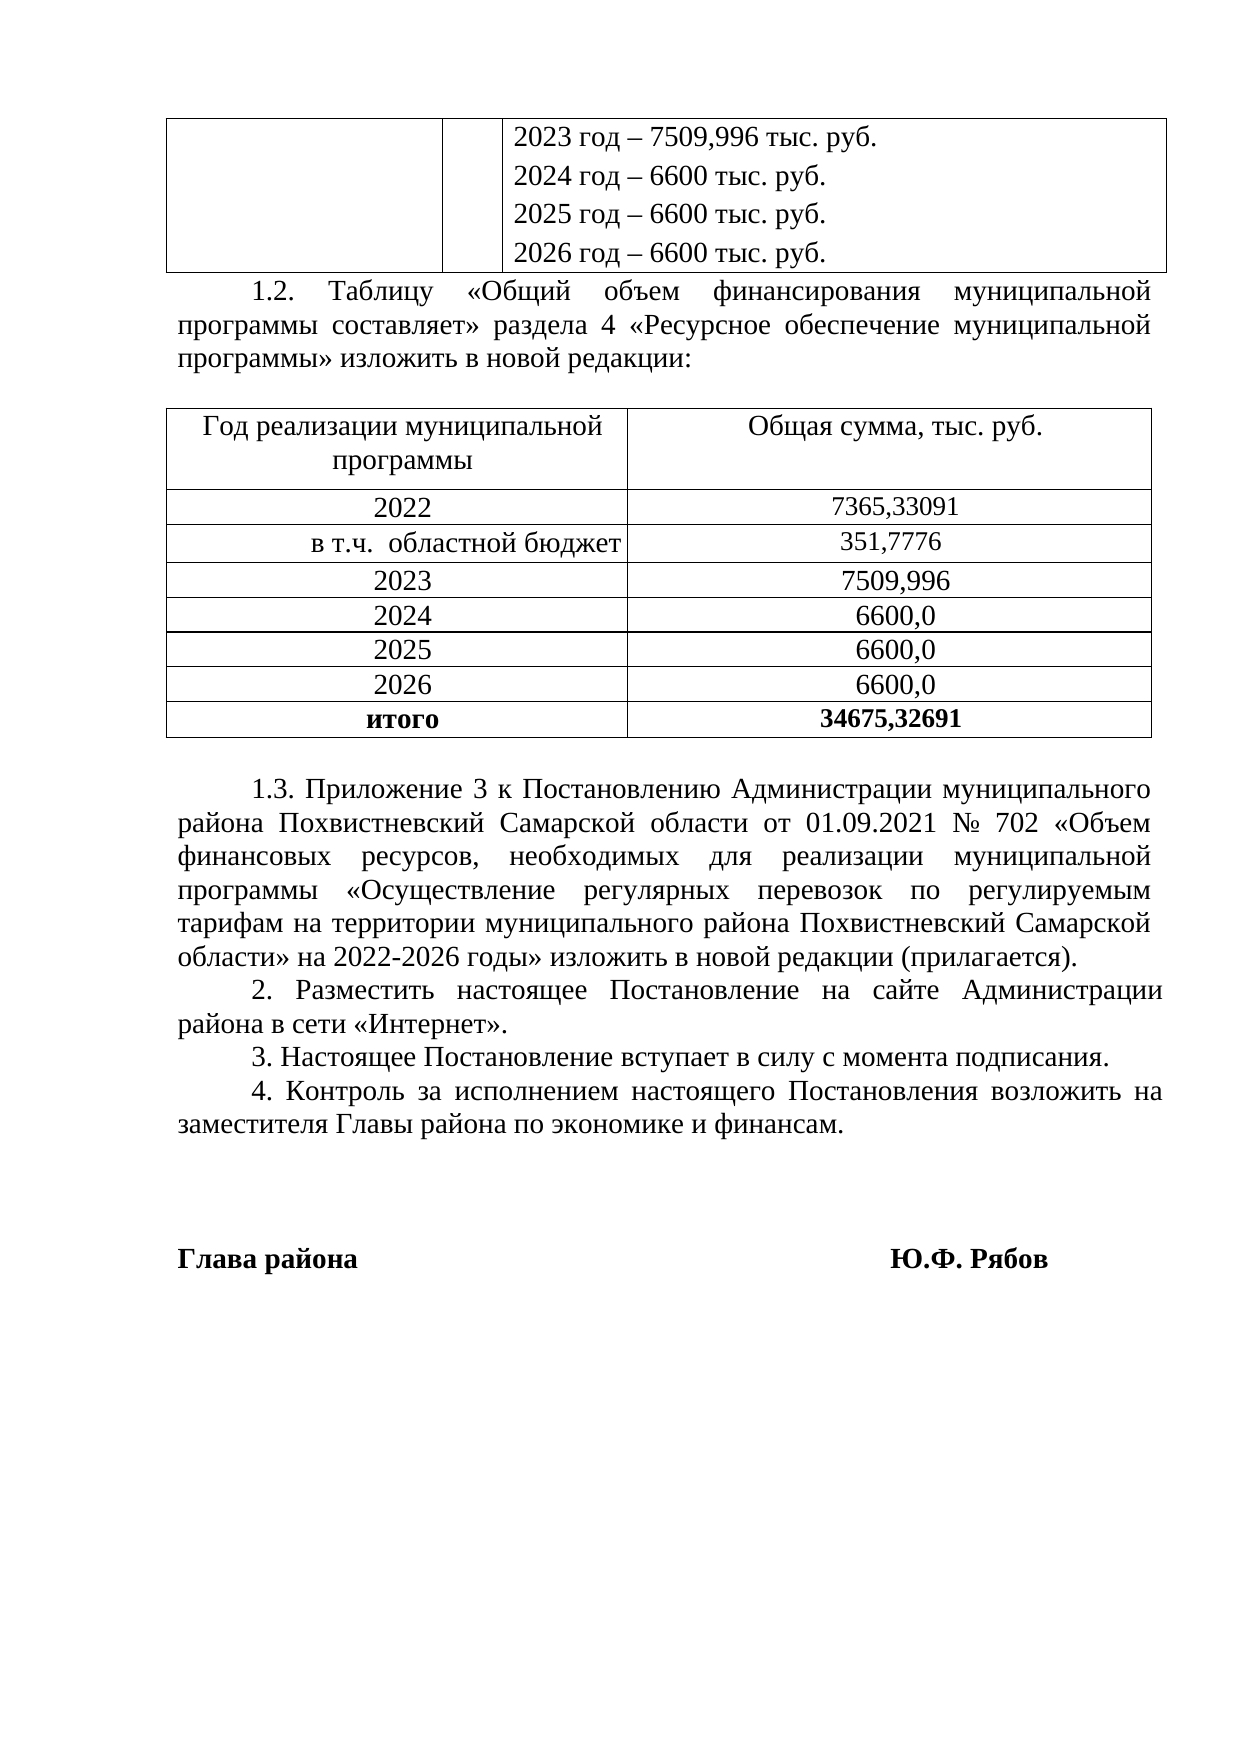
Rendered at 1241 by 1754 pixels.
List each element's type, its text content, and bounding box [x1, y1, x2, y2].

table_header Общая сумма, тыс. руб. [628, 409, 1151, 489]
table_cell 34675,32691 [628, 702, 1151, 737]
text 4. Контроль за исполнением настоящего Постановления возложить на заместителя Главы района по экономике и финансам. [177, 1073, 1163, 1140]
table_cell 2024 [167, 598, 627, 631]
table_cell итого [167, 702, 627, 737]
table_cell 351,7776 [628, 525, 1151, 562]
table_cell 2025 [167, 633, 627, 666]
table_cell 7509,996 [628, 563, 1151, 597]
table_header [167, 119, 442, 272]
text 2. Разместить настоящее Постановление на сайте Администрации района в сети «Интернет». [177, 972, 1163, 1039]
table_header - [443, 119, 502, 272]
text 3. Настоящее Постановление вступает в силу с момента подписания. [177, 1039, 1163, 1073]
text Глава района Ю.Ф. Рябов [177, 1241, 1163, 1274]
table_cell 6600,0 [628, 598, 1151, 631]
table_cell 2022 [167, 490, 627, 524]
text 1.3. Приложение 3 к Постановлению Администрации муниципального района Похвистневский Самарской области от 01.09.2021 № 702 «Объем финансовых ресурсов, необходимых для реализации муниципальной программы «Осуществление регулярных перевозок по регулируемым тарифам на территории муниципального района Похвистневский Самарской области» на 2022-2026 годы» изложить в новой редакции (прилагается). [177, 771, 1152, 972]
table_cell 6600,0 [628, 667, 1151, 701]
table_header Год реализации муниципальной программы [167, 409, 627, 489]
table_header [503, 119, 1166, 272]
table_cell 2026 [167, 667, 627, 701]
table_cell 2023 [167, 563, 627, 597]
table_cell 6600,0 [628, 633, 1151, 666]
table_cell 7365,33091 [628, 490, 1151, 524]
table_cell в т.ч. областной бюджет [167, 525, 627, 562]
text 1.2. Таблицу «Общий объем финансирования муниципальной программы составляет» раздела 4 «Ресурсное обеспечение муниципальной программы» изложить в новой редакции: [177, 273, 1152, 374]
